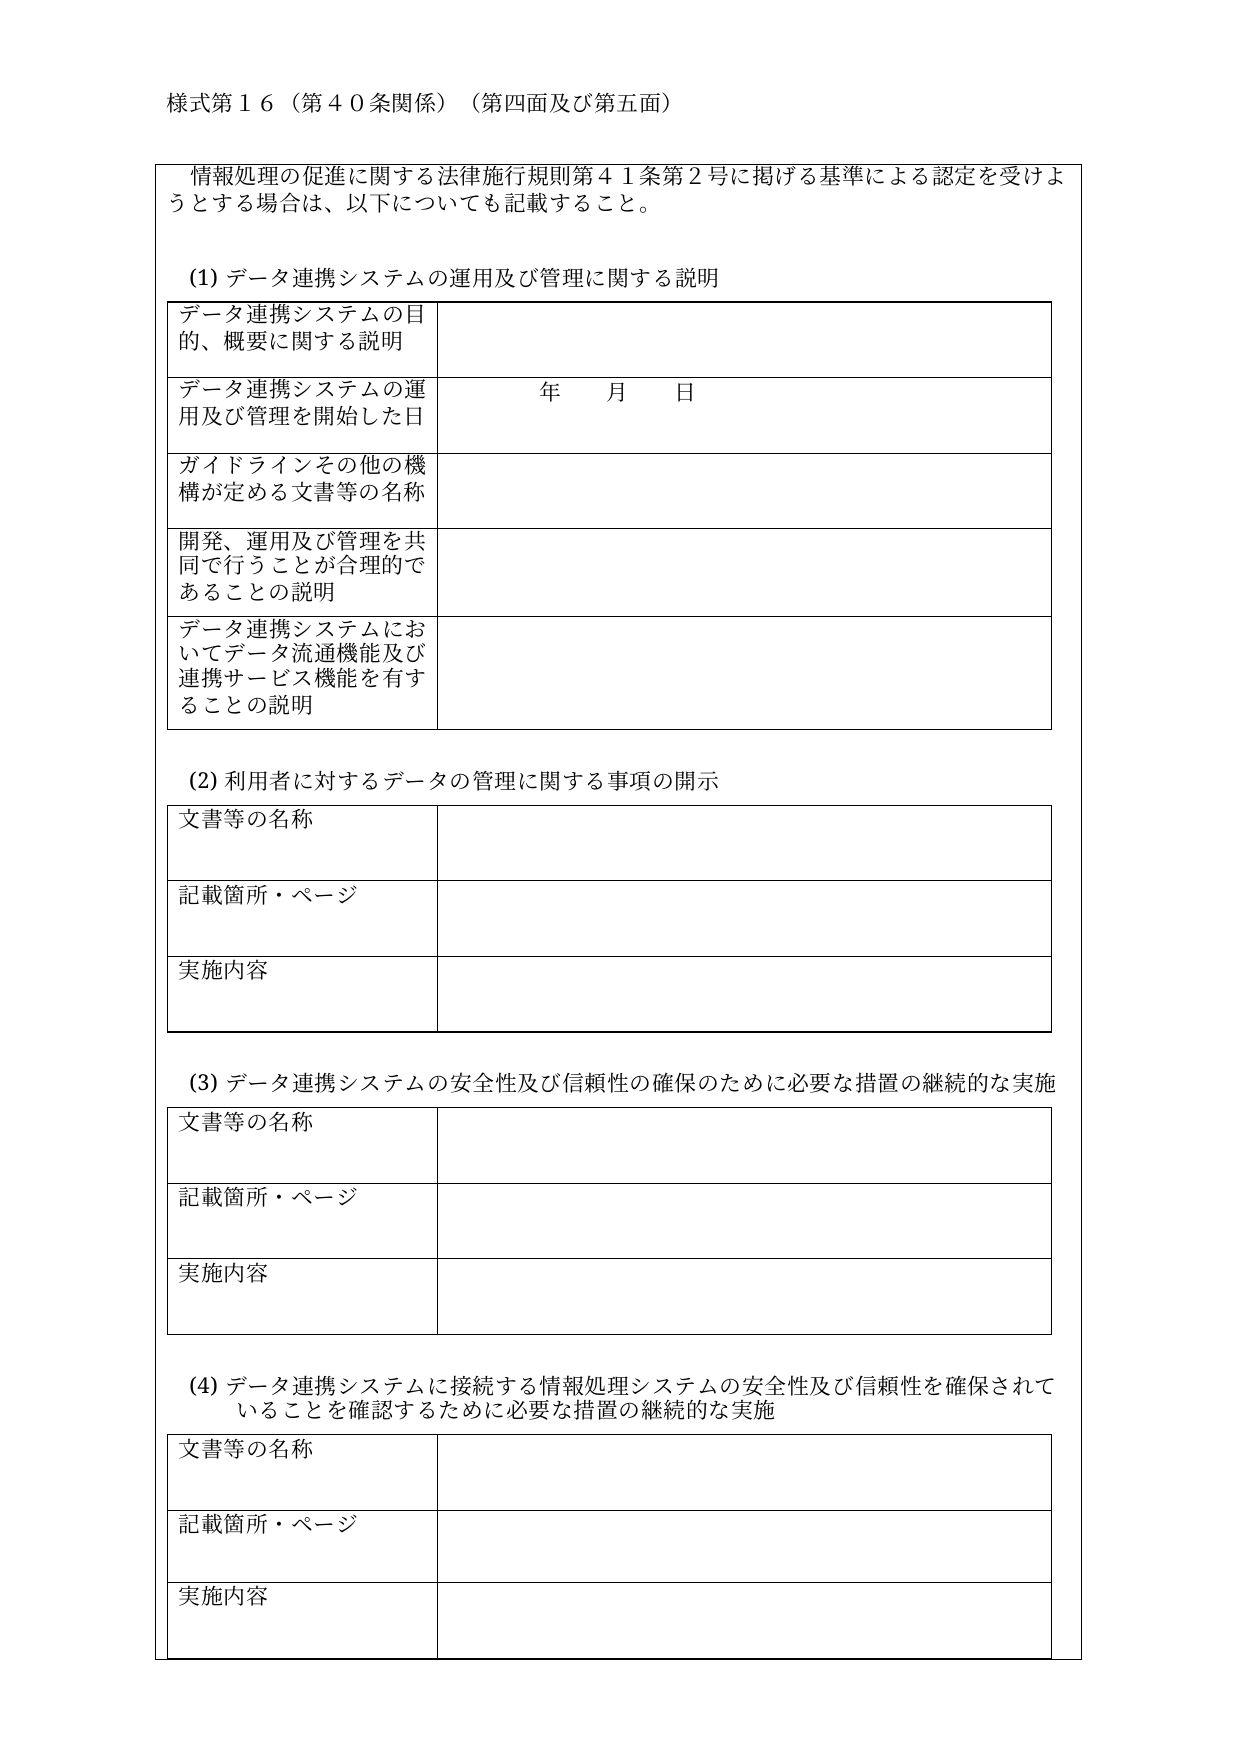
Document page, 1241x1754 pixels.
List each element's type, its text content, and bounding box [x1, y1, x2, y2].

text 様式第１６（第４０条関係）（第四面及び第五面） [167, 89, 1070, 114]
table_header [156, 165, 1081, 1658]
